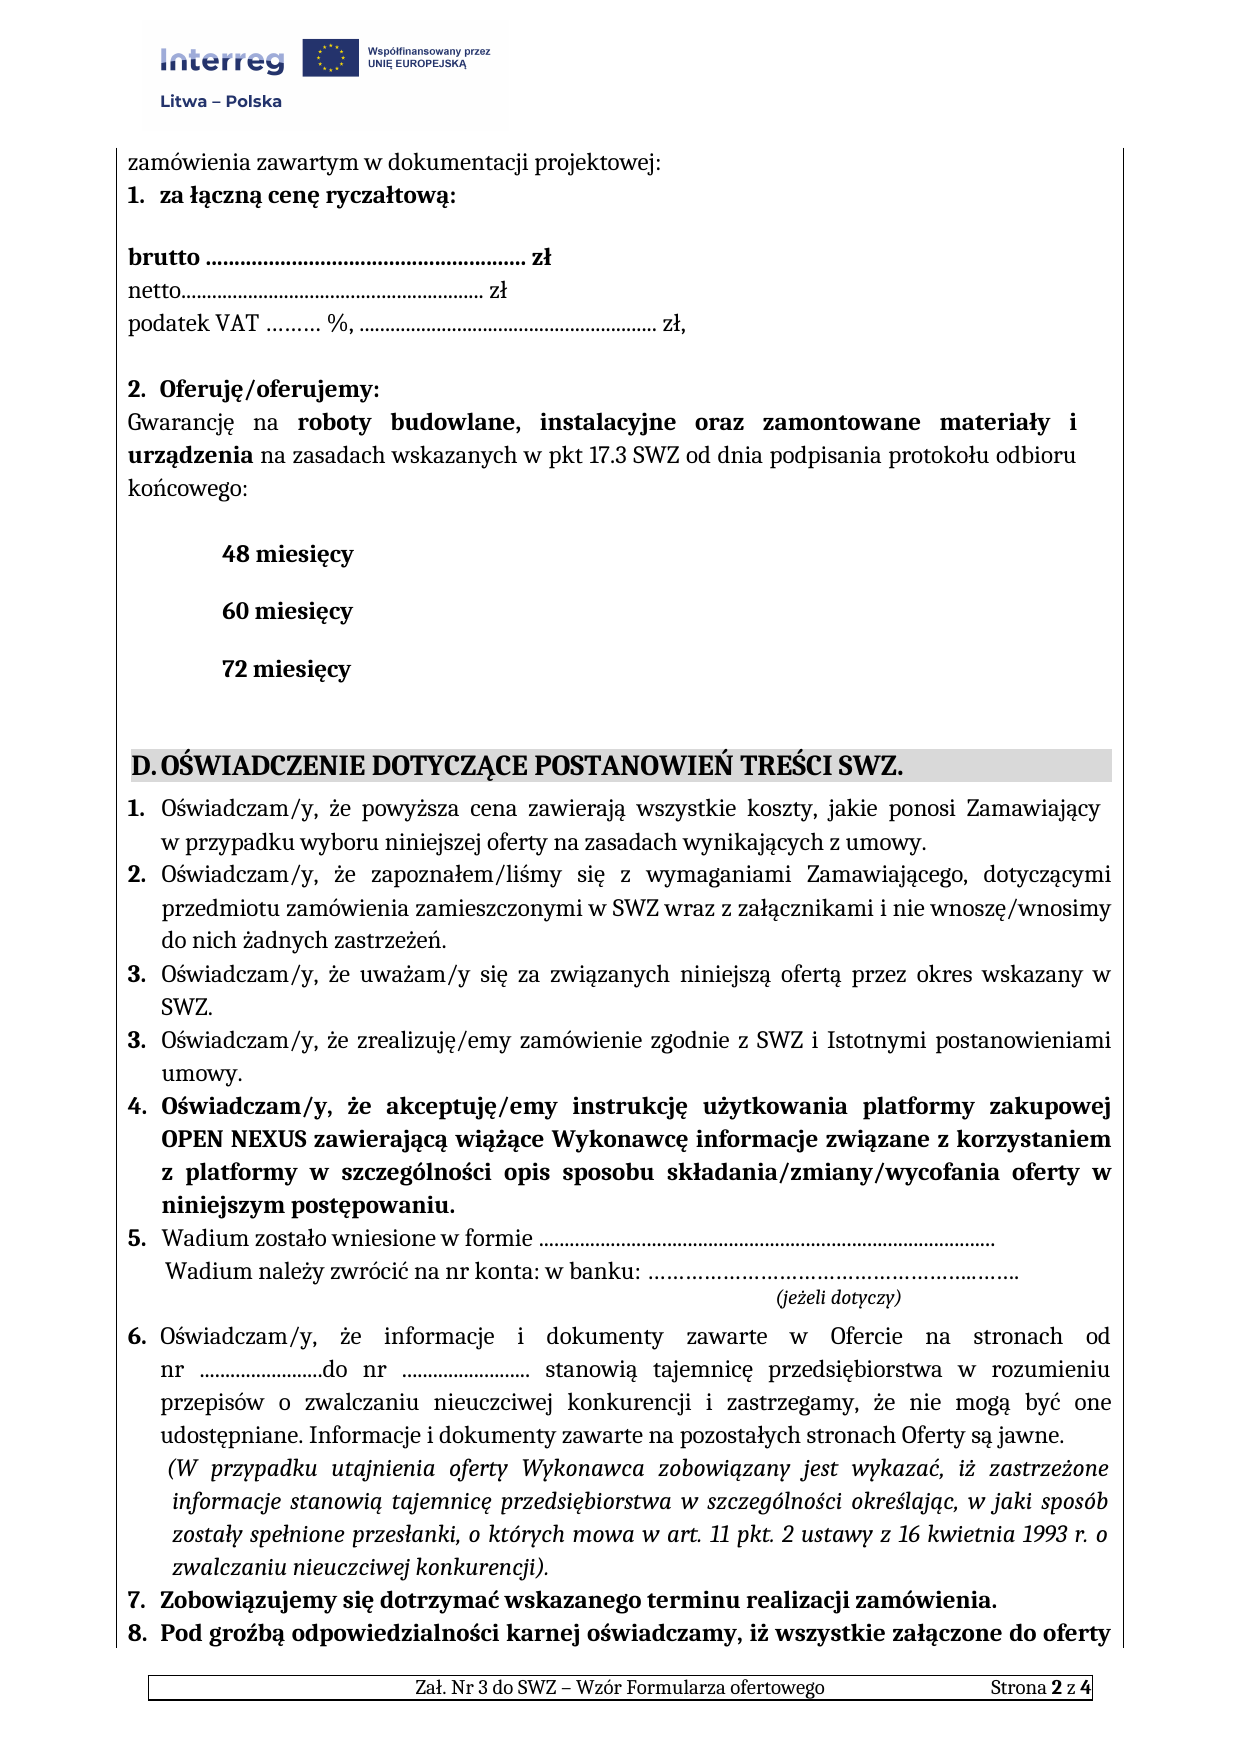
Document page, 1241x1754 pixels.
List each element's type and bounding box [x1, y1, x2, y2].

table_cell [117, 148, 1123, 749]
picture [142, 20, 510, 131]
table_cell [117, 749, 1123, 1648]
